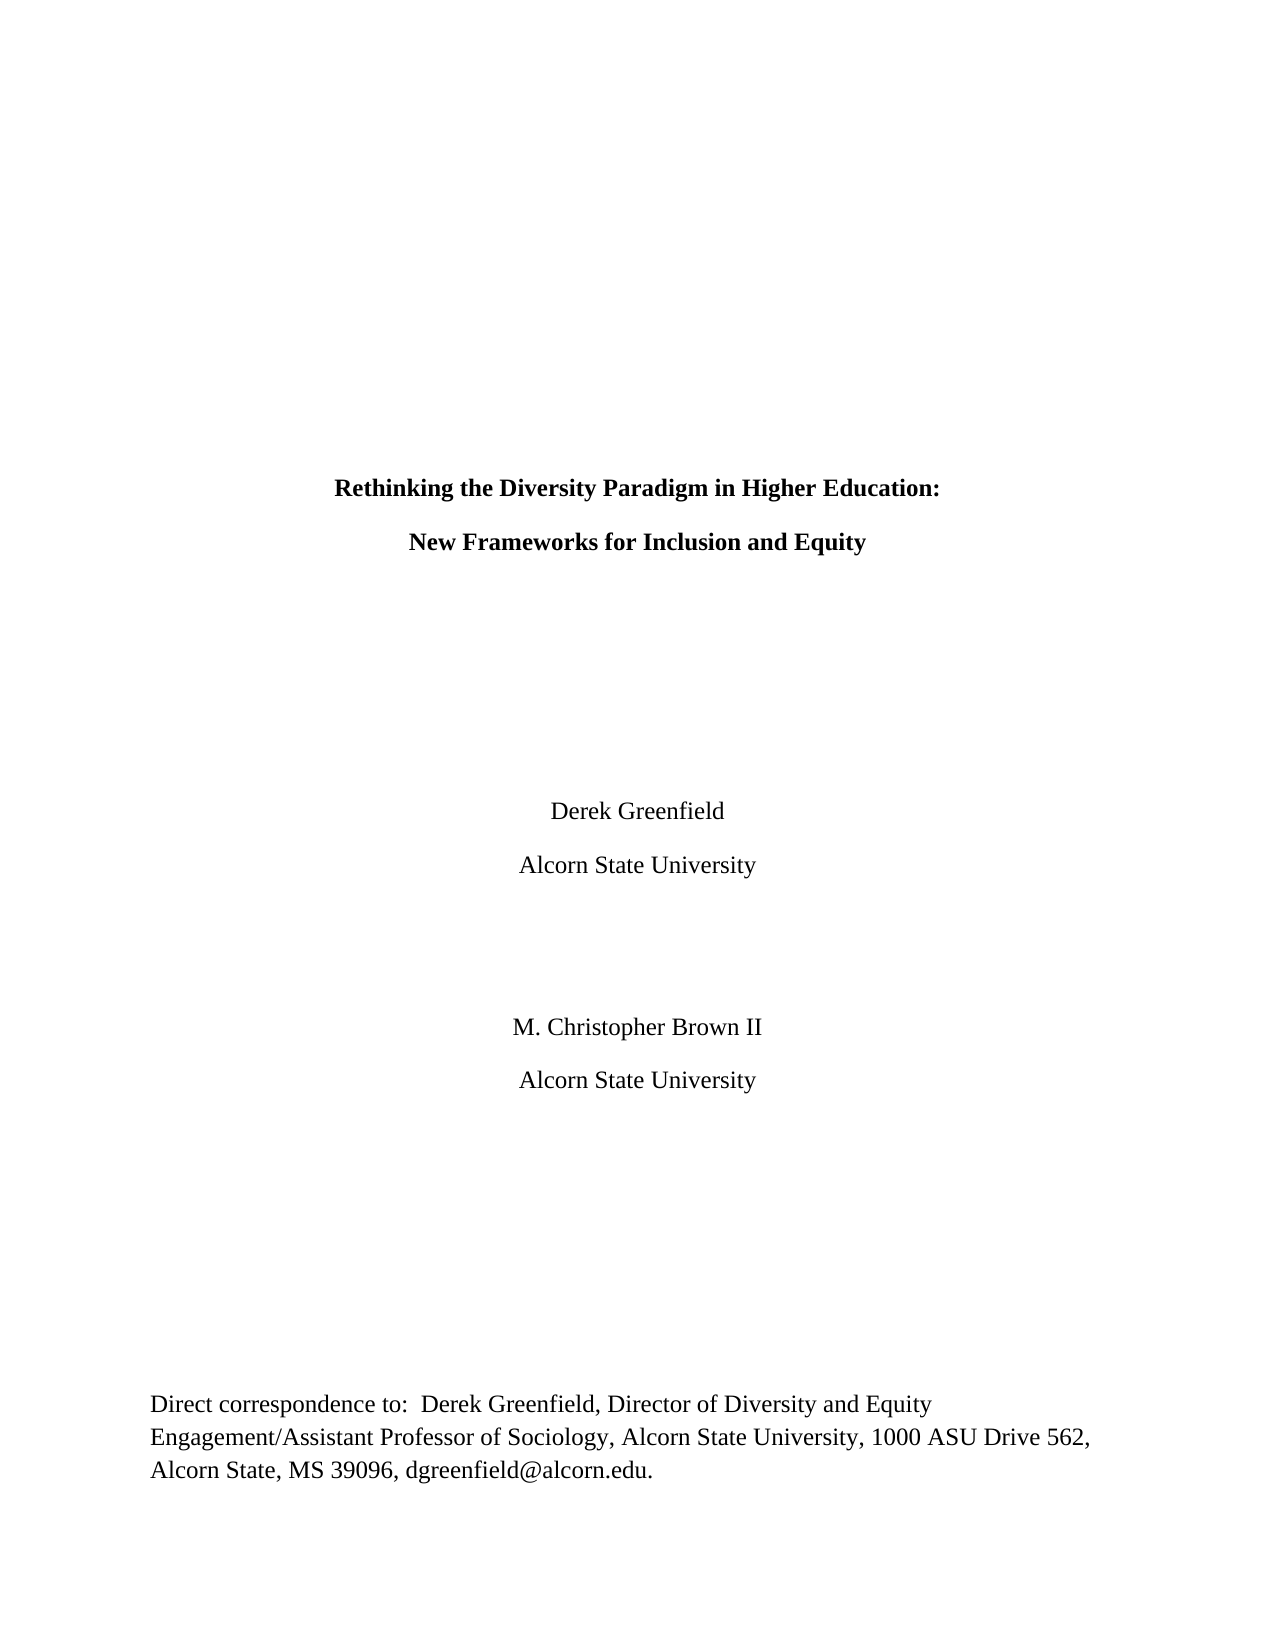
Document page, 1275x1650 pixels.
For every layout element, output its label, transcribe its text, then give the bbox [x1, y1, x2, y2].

text M. Christopher Brown II [150, 1012, 1125, 1040]
text Rethinking the Diversity Paradigm in Higher Education: [150, 473, 1125, 502]
text Alcorn State University [150, 850, 1125, 879]
text New Frameworks for Inclusion and Equity [150, 527, 1125, 556]
text Derek Greenfield [150, 796, 1125, 825]
text Direct correspondence to: Derek Greenfield, Director of Diversity and Equity Engagement/Assistant Professor of Sociology, Alcorn State University, 1000 ASU Drive 562, Alcorn State, MS 39096, dgreenfield@alcorn.edu. [150, 1389, 1125, 1483]
text Alcorn State University [150, 1066, 1125, 1094]
